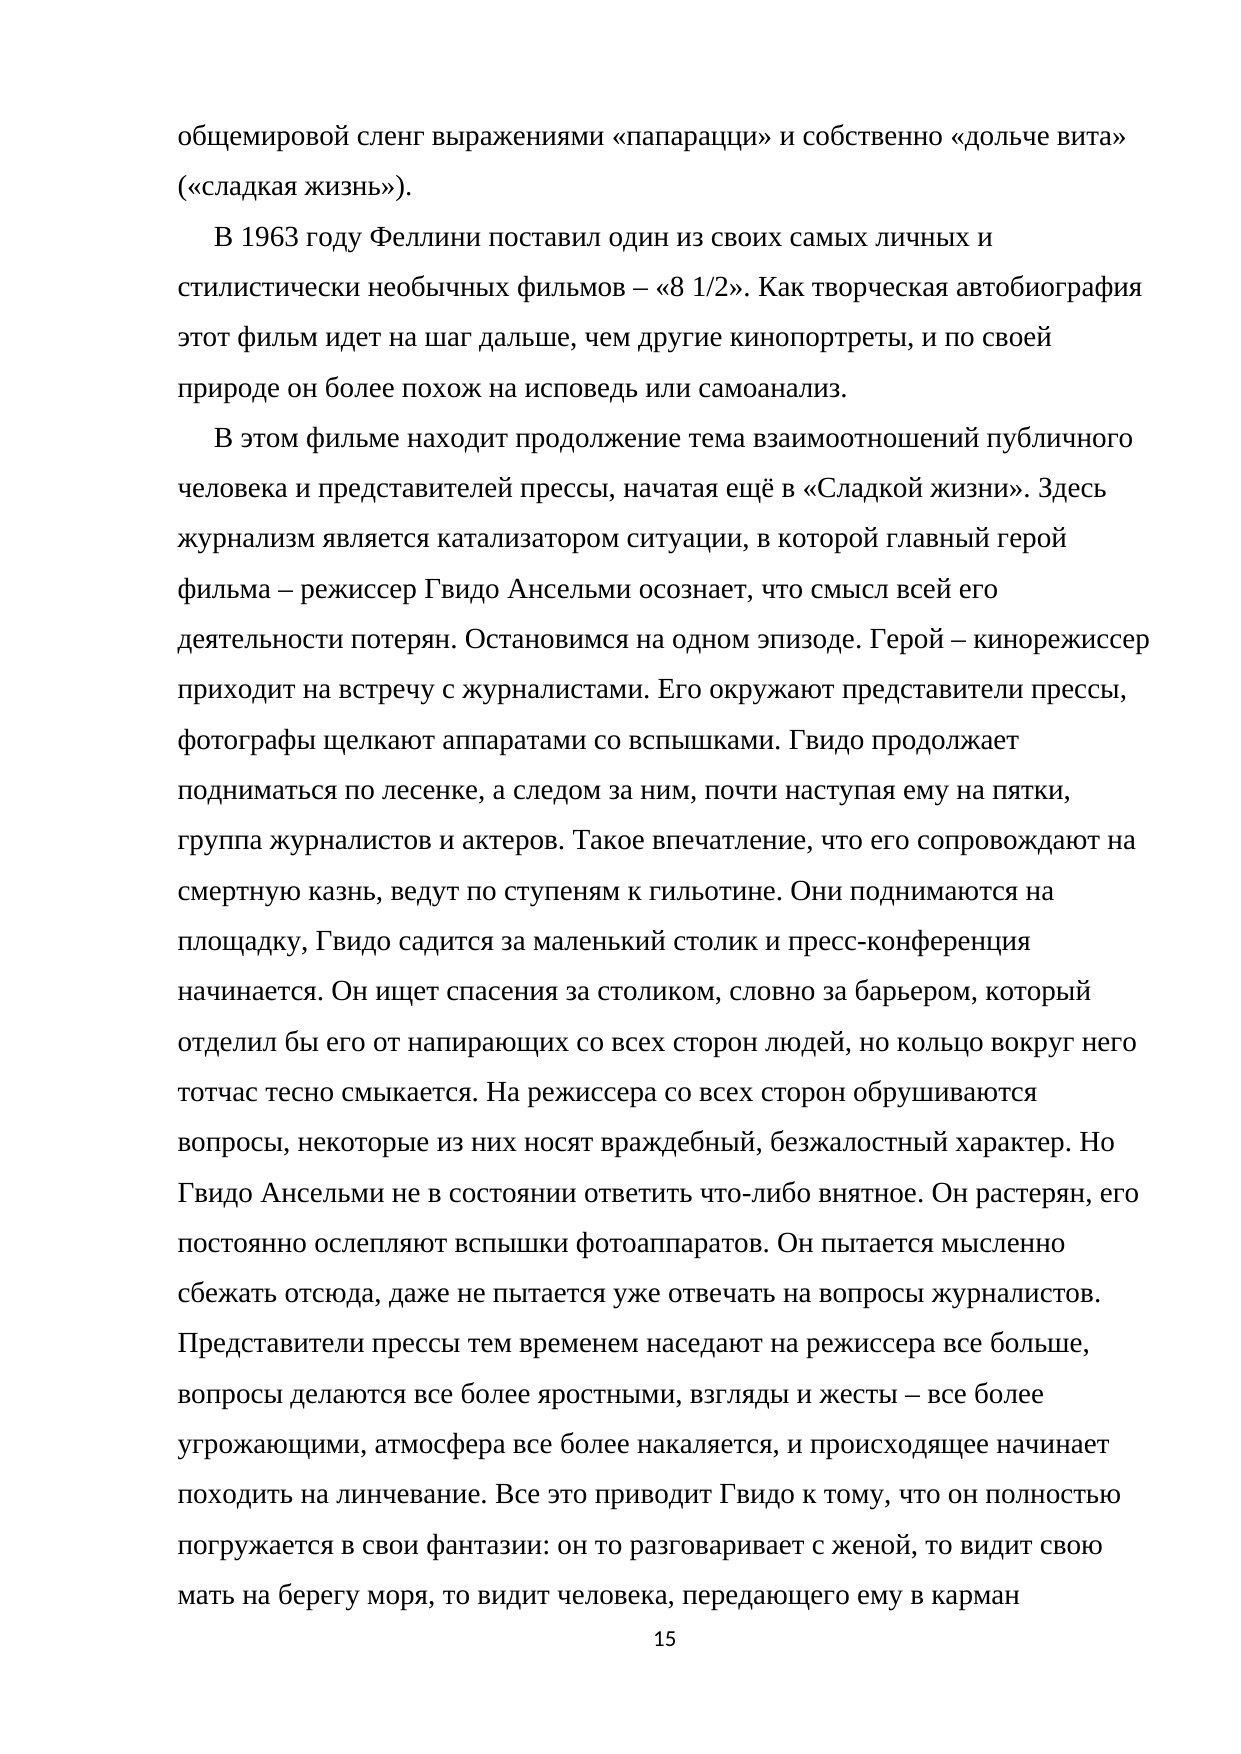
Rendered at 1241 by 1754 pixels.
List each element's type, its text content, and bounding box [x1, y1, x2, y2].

text В 1963 году Феллини поставил один из своих самых личных и стилистически необычных фильмов – «8 1/2». Как творческая автобиография этот фильм идет на шаг дальше, чем другие кинопортреты, и по своей природе он более похож на исповедь или самоанализ. [177, 219, 1152, 403]
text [177, 118, 1152, 202]
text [177, 420, 1152, 1611]
